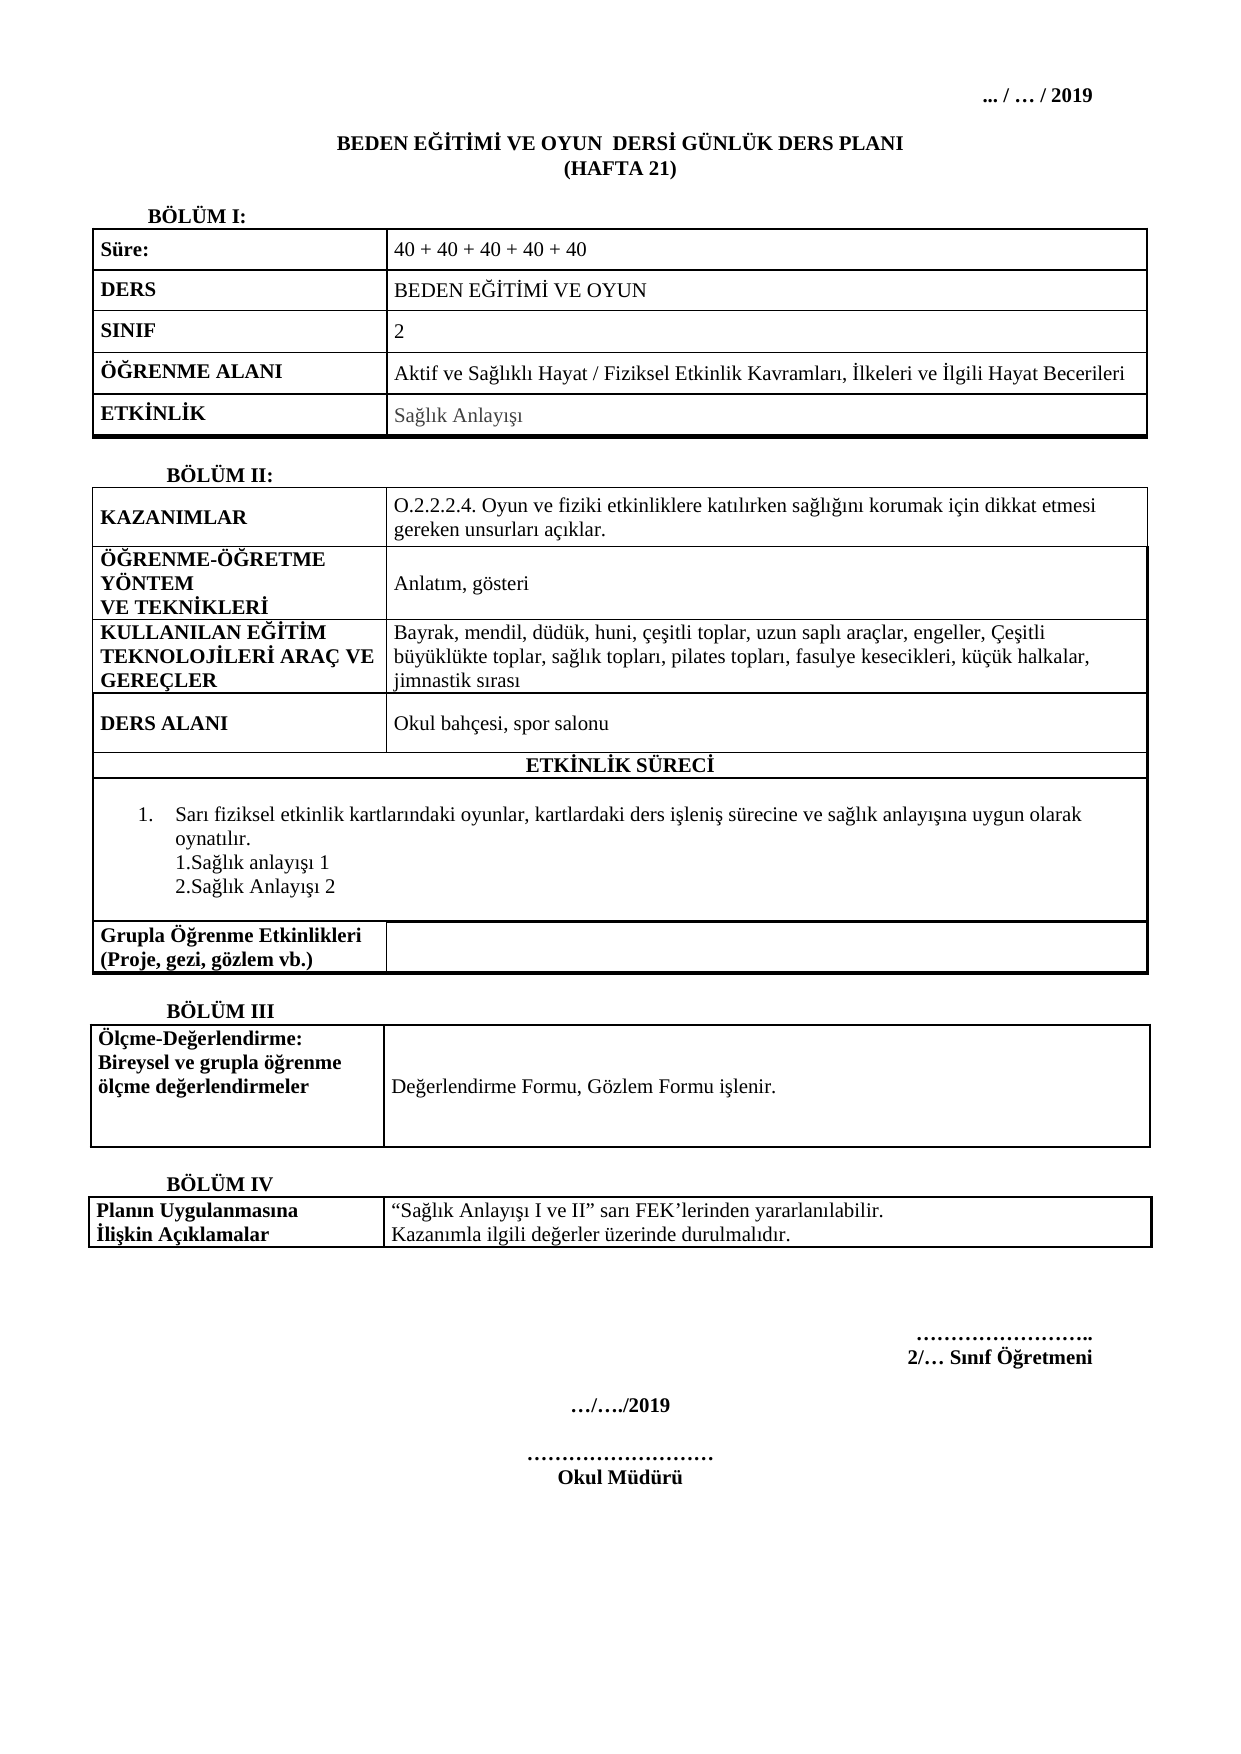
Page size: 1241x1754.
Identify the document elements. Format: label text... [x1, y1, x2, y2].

text …………………….. [148, 1321, 1093, 1344]
text 2/… Sınıf Öğretmeni [148, 1344, 1093, 1369]
text BEDEN EĞİTİMİ VE OYUN DERSİ GÜNLÜK DERS PLANI [148, 131, 1093, 155]
text ... / … / 2019 [148, 83, 1093, 107]
table_header 40 + 40 + 40 + 40 + 40 [388, 230, 1146, 269]
table_cell 2 [388, 311, 1146, 352]
text BÖLÜM I: [148, 203, 1093, 228]
table_cell DERS [94, 271, 386, 310]
table_header O.2.2.2.4. Oyun ve fiziki etkinliklere katılırken sağlığını korumak için dikkat etmesi gereken unsurları açıklar. [387, 488, 1147, 546]
text …/…./2019 [148, 1393, 1093, 1417]
table_header Planın Uygulanmasına İlişkin Açıklamalar [90, 1198, 383, 1246]
table_cell Bayrak, mendil, düdük, huni, çeşitli toplar, uzun saplı araçlar, engeller, Çeşitli büyüklükte toplar, sağlık topları, pilates topları, fasulye kesecikleri, küçük halkalar, jimnastik sırası [387, 620, 1146, 692]
table_cell ÖĞRENME-ÖĞRETME YÖNTEM VE TEKNİKLERİ [93, 547, 386, 619]
table_cell Aktif ve Sağlıklı Hayat / Fiziksel Etkinlik Kavramları, İlkeleri ve İlgili Hayat Becerileri [388, 353, 1146, 393]
table_cell DERS ALANI [94, 694, 386, 752]
table_cell Grupla Öğrenme Etkinlikleri (Proje, gezi, gözlem vb.) [94, 922, 386, 971]
subtitle BÖLÜM IV [148, 1172, 1093, 1196]
table_cell SINIF [94, 311, 386, 352]
table_header KAZANIMLAR [93, 488, 386, 546]
subtitle BÖLÜM III [148, 999, 1093, 1023]
table_cell BEDEN EĞİTİMİ VE OYUN [388, 271, 1146, 310]
table_header “Sağlık Anlayışı I ve II” sarı FEK’lerinden yararlanılabilir. Kazanımla ilgili değerler üzerinde durulmalıdır. [385, 1198, 1150, 1246]
table_cell ETKİNLİK [94, 395, 386, 434]
table_cell Okul bahçesi, spor salonu [387, 694, 1146, 752]
table_cell Sağlık Anlayışı [388, 395, 1146, 434]
text (HAFTA 21) [148, 155, 1093, 179]
table_cell Sarı fiziksel etkinlik kartlarındaki oyunlar, kartlardaki ders işleniş sürecine ve sağlık anlayışına uygun olarak oynatılır. 1.Sağlık anlayışı 1 2.Sağlık Anlayışı 2 [94, 779, 1146, 920]
text BÖLÜM II: [148, 463, 1093, 487]
table_cell ETKİNLİK SÜRECİ [94, 753, 1146, 777]
table_cell Anlatım, gösteri [387, 547, 1146, 619]
table_cell [387, 923, 1146, 971]
table_header Süre: [94, 230, 386, 269]
text ……………………… [148, 1441, 1093, 1465]
table_cell ÖĞRENME ALANI [94, 353, 386, 393]
table_cell KULLANILAN EĞİTİM TEKNOLOJİLERİ ARAÇ VE GEREÇLER [93, 620, 386, 692]
text Okul Müdürü [148, 1465, 1093, 1489]
table_header Ölçme-Değerlendirme: Bireysel ve grupla öğrenme ölçme değerlendirmeler [92, 1026, 383, 1146]
table_header Değerlendirme Formu, Gözlem Formu işlenir. [385, 1026, 1149, 1146]
